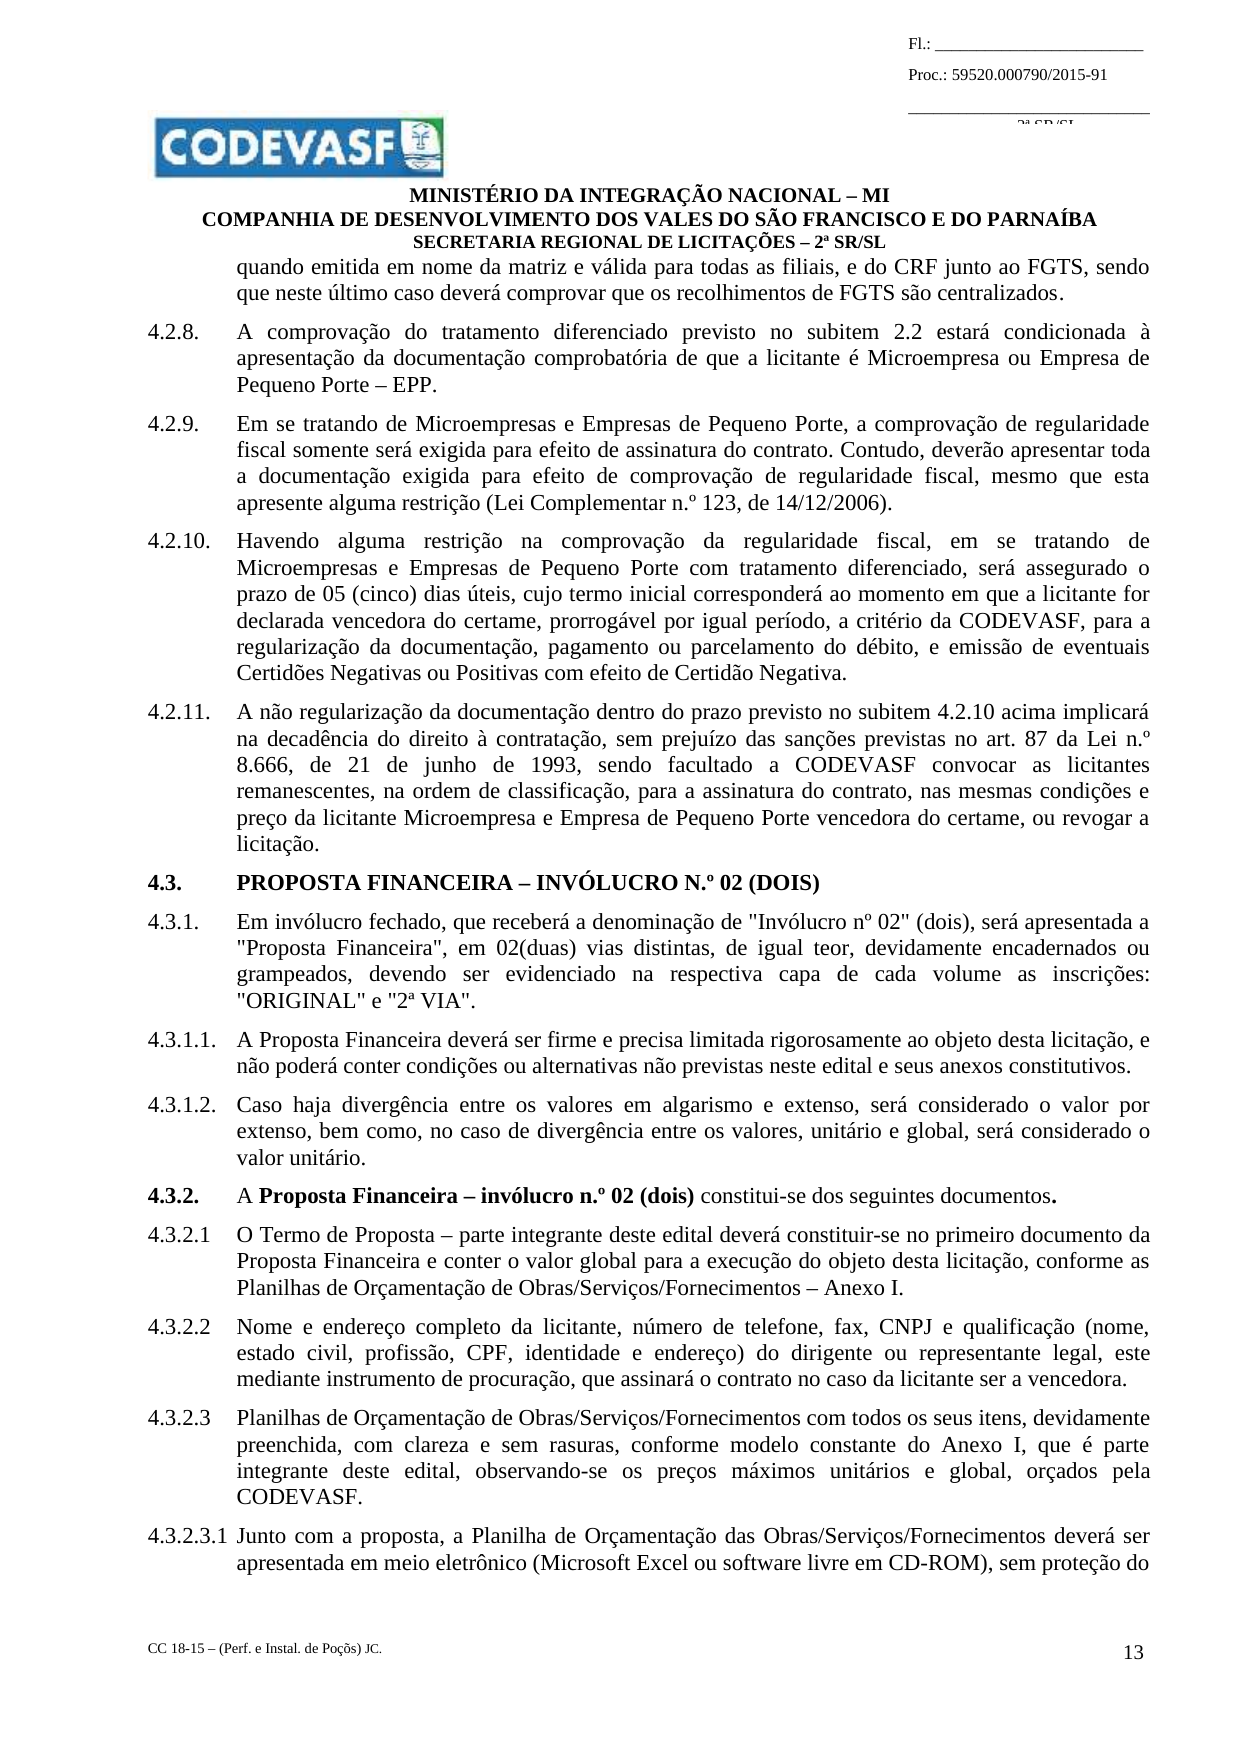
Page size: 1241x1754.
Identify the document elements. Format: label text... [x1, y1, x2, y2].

list O Termo de Proposta – parte integrante deste edital deverá constituir-se no primeiro documento da Proposta Financeira e conter o valor global para a execução do objeto desta licitação, conforme as Planilhas de Orçamentação de Obras/Serviços/Fornecimentos – Anexo I. [148, 1221, 1152, 1300]
picture [147, 110, 449, 184]
list Caso haja divergência entre os valores em algarismo e extenso, será considerado o valor por extenso, bem como, no caso de divergência entre os valores, unitário e global, será considerado o valor unitário. [148, 1091, 1152, 1170]
list A Proposta Financeira deverá ser firme e precisa limitada rigorosamente ao objeto desta licitação, e não poderá conter condições ou alternativas não previstas neste edital e seus anexos constitutivos. [148, 1026, 1152, 1078]
list Em invólucro fechado, que receberá a denominação de "Invólucro nº 02" (dois), será apresentada a "Proposta Financeira", em 02(duas) vias distintas, de igual teor, devidamente encadernados ou grampeados, devendo ser evidenciado na respectiva capa de cada volume as inscrições: "ORIGINAL" e "2ª VIA". [148, 908, 1152, 1013]
list A Proposta Financeira – invólucro n.º 02 (dois) constitui-se dos seguintes documentos. [148, 1182, 1152, 1209]
list Nome e endereço completo da licitante, número de telefone, fax, CNPJ e qualificação (nome, estado civil, profissão, CPF, identidade e endereço) do dirigente ou representante legal, este mediante instrumento de procuração, que assinará o contrato no caso da licitante ser a vencedora. [148, 1313, 1152, 1392]
list Em se tratando de Microempresas e Empresas de Pequeno Porte, a comprovação de regularidade fiscal somente será exigida para efeito de assinatura do contrato. Contudo, deverão apresentar toda a documentação exigida para efeito de comprovação de regularidade fiscal, mesmo que esta apresente alguma restrição (Lei Complementar n.º 123, de 14/12/2006). [148, 410, 1152, 515]
list Havendo alguma restrição na comprovação da regularidade fiscal, em se tratando de Microempresas e Empresas de Pequeno Porte com tratamento diferenciado, será assegurado o prazo de 05 (cinco) dias úteis, cujo termo inicial corresponderá ao momento em que a licitante for declarada vencedora do certame, prorrogável por igual período, a critério da CODEVASF, para a regularização da documentação, pagamento ou parcelamento do débito, e emissão de eventuais Certidões Negativas ou Positivas com efeito de Certidão Negativa. [148, 528, 1152, 686]
list PROPOSTA FINANCEIRA – INVÓLUCRO N.º 02 (DOIS) [148, 869, 1152, 895]
list A comprovação do tratamento diferenciado previsto no subitem 2.2 estará condicionada à apresentação da documentação comprobatória de que a licitante é Microempresa ou Empresa de Pequeno Porte – EPP. [148, 318, 1152, 397]
list A não regularização da documentação dentro do prazo previsto no subitem 4.2.10 acima implicará na decadência do direito à contratação, sem prejuízo das sanções previstas no art. 87 da Lei n.º 8.666, de 21 de junho de 1993, sendo facultado a CODEVASF convocar as licitantes remanescentes, na ordem de classificação, para a assinatura do contrato, nas mesmas condições e preço da licitante Microempresa e Empresa de Pequeno Porte vencedora do certame, ou revogar a licitação. [148, 698, 1152, 856]
list Planilhas de Orçamentação de Obras/Serviços/Fornecimentos com todos os seus itens, devidamente preenchida, com clareza e sem rasuras, conforme modelo constante do Anexo I, que é parte integrante deste edital, observando-se os preços máximos unitários e global, orçados pela CODEVASF. [148, 1404, 1152, 1510]
